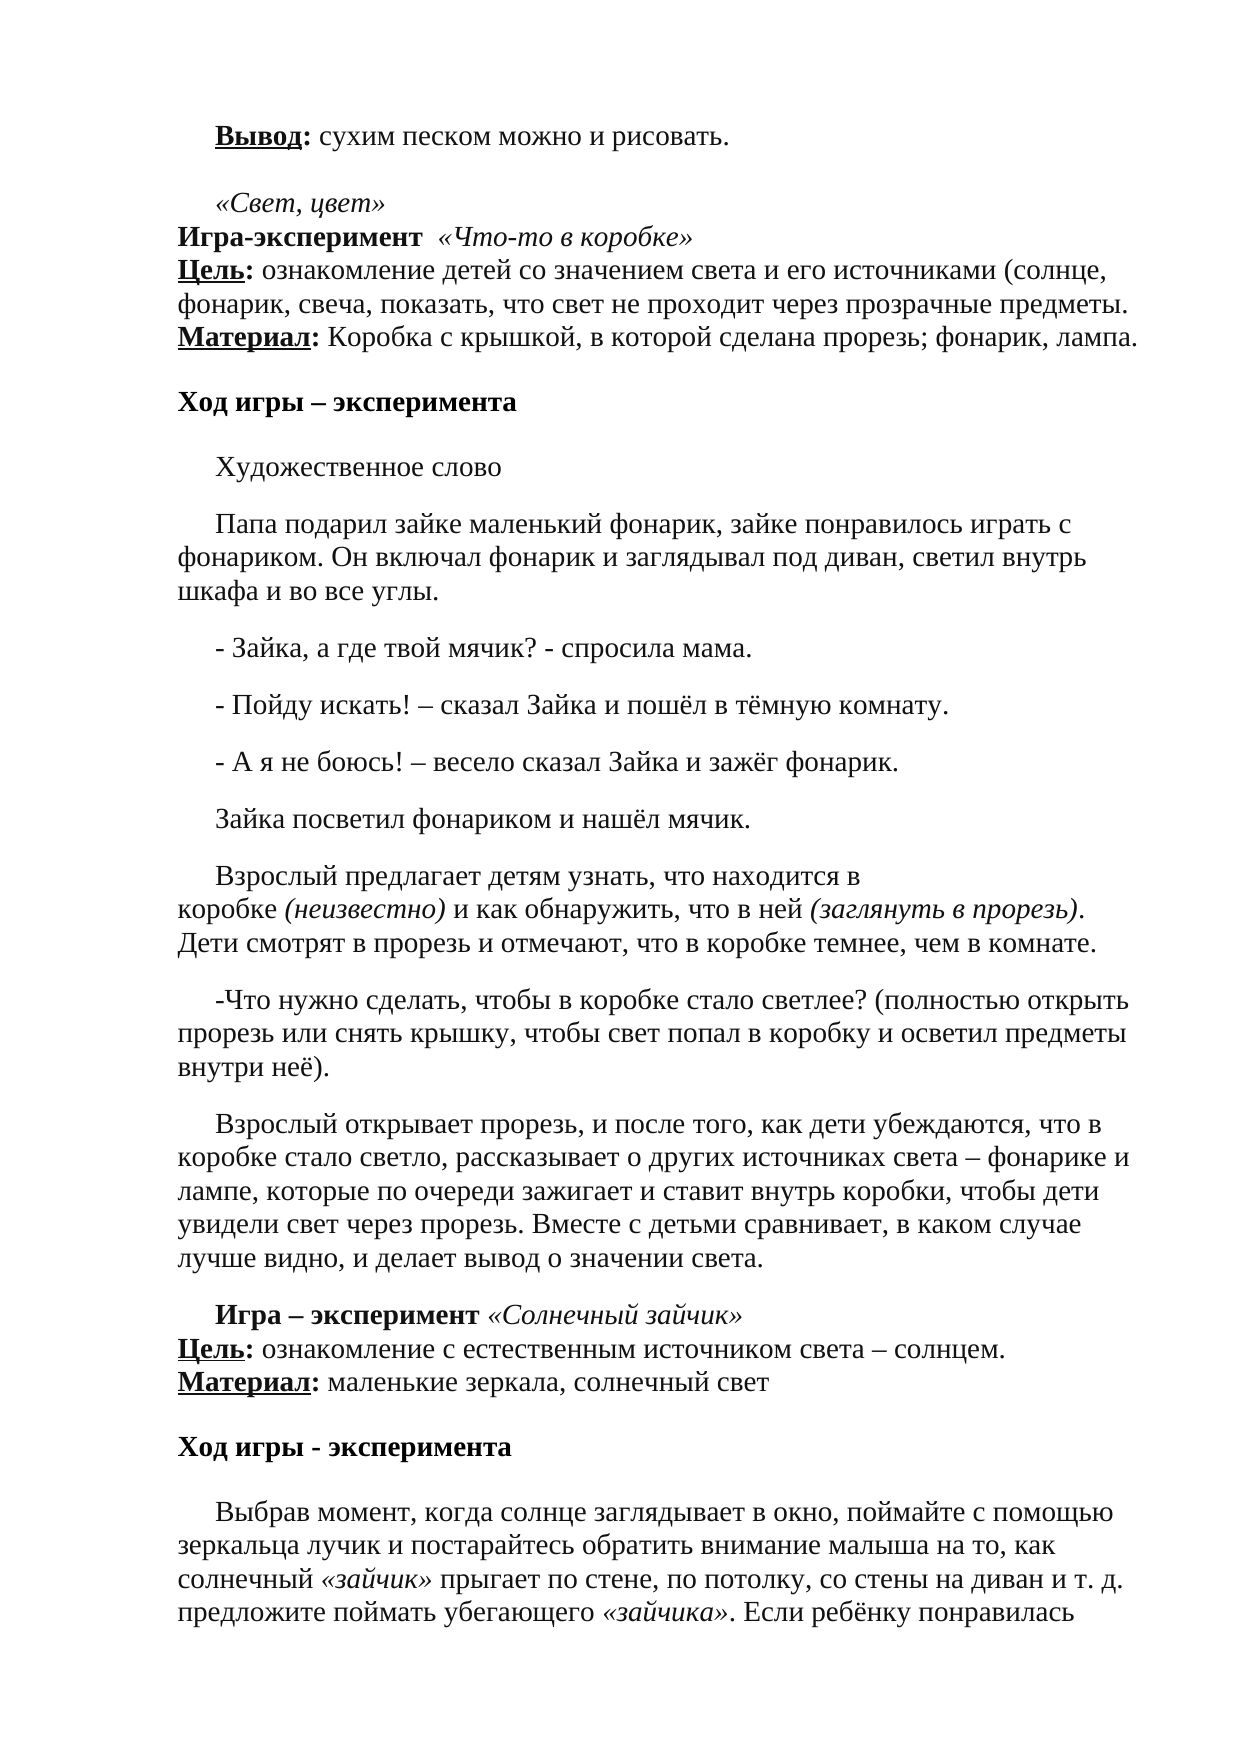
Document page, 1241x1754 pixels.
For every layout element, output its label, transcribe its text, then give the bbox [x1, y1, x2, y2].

text «Свет, цвет» [177, 185, 1152, 219]
text Материал: Коробка с крышкой, в которой сделана прорезь; фонарик, лампа. [177, 319, 1152, 353]
text Взрослый предлагает детям узнать, что находится в коробке (неизвестно) и как обнаружить, что в ней (заглянуть в прорезь). Дети смотрят в прорезь и отмечают, что в коробке темнее, чем в комнате. [177, 858, 1152, 958]
text Зайка посветил фонариком и нашёл мячик. [177, 801, 1152, 834]
text Цель: ознакомление с естественным источником света – солнцем. [177, 1331, 1152, 1364]
text Игра-эксперимент «Что-то в коробке» [177, 219, 1152, 252]
text Вывод: сухим песком можно и рисовать. [177, 118, 1152, 152]
text -Что нужно сделать, чтобы в коробке стало светлее? (полностью открыть прорезь или снять крышку, чтобы свет попал в коробку и осветил предметы внутри неё). [177, 982, 1152, 1083]
text Папа подарил зайке маленький фонарик, зайке понравилось играть с фонариком. Он включал фонарик и заглядывал под диван, светил внутрь шкафа и во все углы. [177, 506, 1152, 607]
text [177, 1494, 1152, 1628]
text Ход игры - эксперимента [177, 1429, 1152, 1463]
text Ход игры – эксперимента [177, 384, 1152, 418]
text Цель: ознакомление детей со значением света и его источниками (солнце, фонарик, свеча, показать, что свет не проходит через прозрачные предметы. [177, 252, 1152, 319]
text Игра – эксперимент «Солнечный зайчик» [177, 1297, 1152, 1331]
text - Пойду искать! – сказал Зайка и пошёл в тёмную комнату. [177, 687, 1152, 721]
text - Зайка, а где твой мячик? - спросила мама. [177, 630, 1152, 663]
text Взрослый открывает прорезь, и после того, как дети убеждаются, что в коробке стало светло, рассказывает о других источниках света – фонарике и лампе, которые по очереди зажигает и ставит внутрь коробки, чтобы дети увидели свет через прорезь. Вместе с детьми сравнивает, в каком случае лучше видно, и делает вывод о значении света. [177, 1106, 1152, 1274]
text Материал: маленькие зеркала, солнечный свет [177, 1364, 1152, 1398]
text Художественное слово [177, 449, 1152, 482]
text - А я не боюсь! – весело сказал Зайка и зажёг фонарик. [177, 744, 1152, 777]
